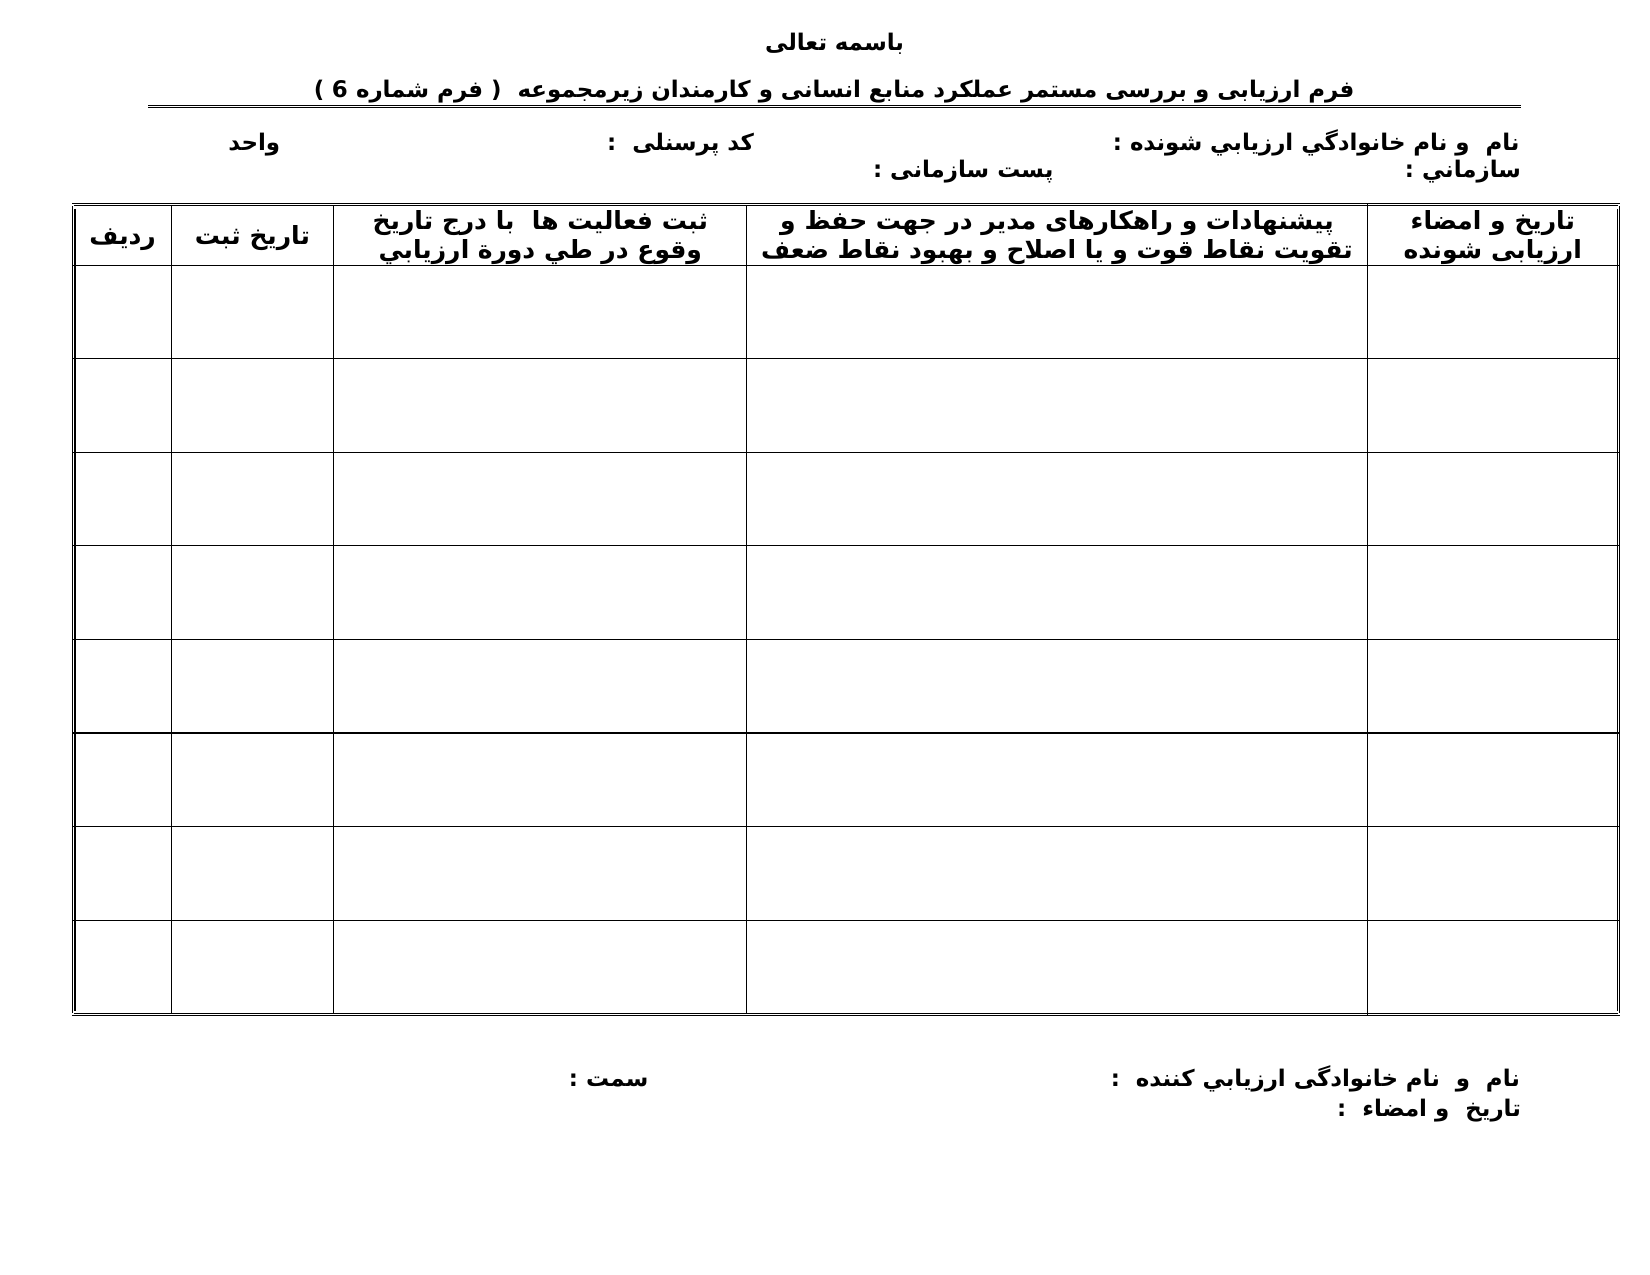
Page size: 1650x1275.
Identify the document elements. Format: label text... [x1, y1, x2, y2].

table_cell [76, 734, 171, 826]
table_header رديف [74, 206, 171, 265]
table_cell [747, 921, 1367, 1013]
table_cell [747, 827, 1367, 919]
table_cell [747, 734, 1367, 826]
table_cell [1368, 266, 1617, 358]
table_cell [74, 921, 171, 1013]
table_cell [1368, 827, 1617, 919]
table_cell [76, 640, 171, 732]
table_cell [76, 266, 171, 358]
table_cell [1368, 734, 1617, 826]
table_cell [1368, 921, 1618, 1013]
table_cell [747, 453, 1367, 545]
text نام و نام خانوادگي ارزيابي شونده : کد پرسنلی : واحد سازماني : پست سازمانی : [148, 129, 1521, 182]
table_cell [76, 359, 171, 452]
table_cell [334, 921, 746, 1013]
table_cell [1368, 640, 1617, 732]
table_cell [334, 546, 746, 639]
table_cell [1368, 546, 1617, 639]
table_cell [76, 546, 171, 639]
text نام و نام خانوادگی ارزيابي كننده : سمت : تاریخ و امضاء : [148, 1065, 1521, 1122]
table_header ثبت فعاليت ها با درج تاريخ وقوع در طي دورة ارزيابي [334, 206, 746, 265]
table_cell [172, 546, 333, 639]
table_cell [172, 734, 333, 826]
table_cell [747, 640, 1367, 732]
table_cell [76, 827, 171, 919]
table_header پیشنهادات و راهکارهای مدیر در جهت حفظ و تقويت نقاط قوت و یا اصلاح و بهبود نقاط ضعف [747, 206, 1367, 265]
table_cell [1368, 453, 1617, 545]
table_header تاریخ ثبت [172, 206, 333, 265]
table_cell [172, 359, 333, 452]
table_cell [334, 266, 746, 358]
table_cell [334, 453, 746, 545]
table_cell [747, 266, 1367, 358]
table_cell [334, 640, 746, 732]
table_header تاریخ و امضاء ارزیابی شونده [1368, 206, 1618, 265]
table_cell [1368, 359, 1617, 452]
table_cell [334, 734, 746, 826]
table_cell [172, 266, 333, 358]
table_cell [334, 827, 746, 919]
table_cell [747, 546, 1367, 639]
table_cell [747, 359, 1367, 452]
table_cell [172, 640, 333, 732]
table_cell [172, 921, 333, 1013]
table_cell [76, 453, 171, 545]
table_cell [172, 453, 333, 545]
table_cell [172, 827, 333, 919]
table_cell [334, 359, 746, 452]
